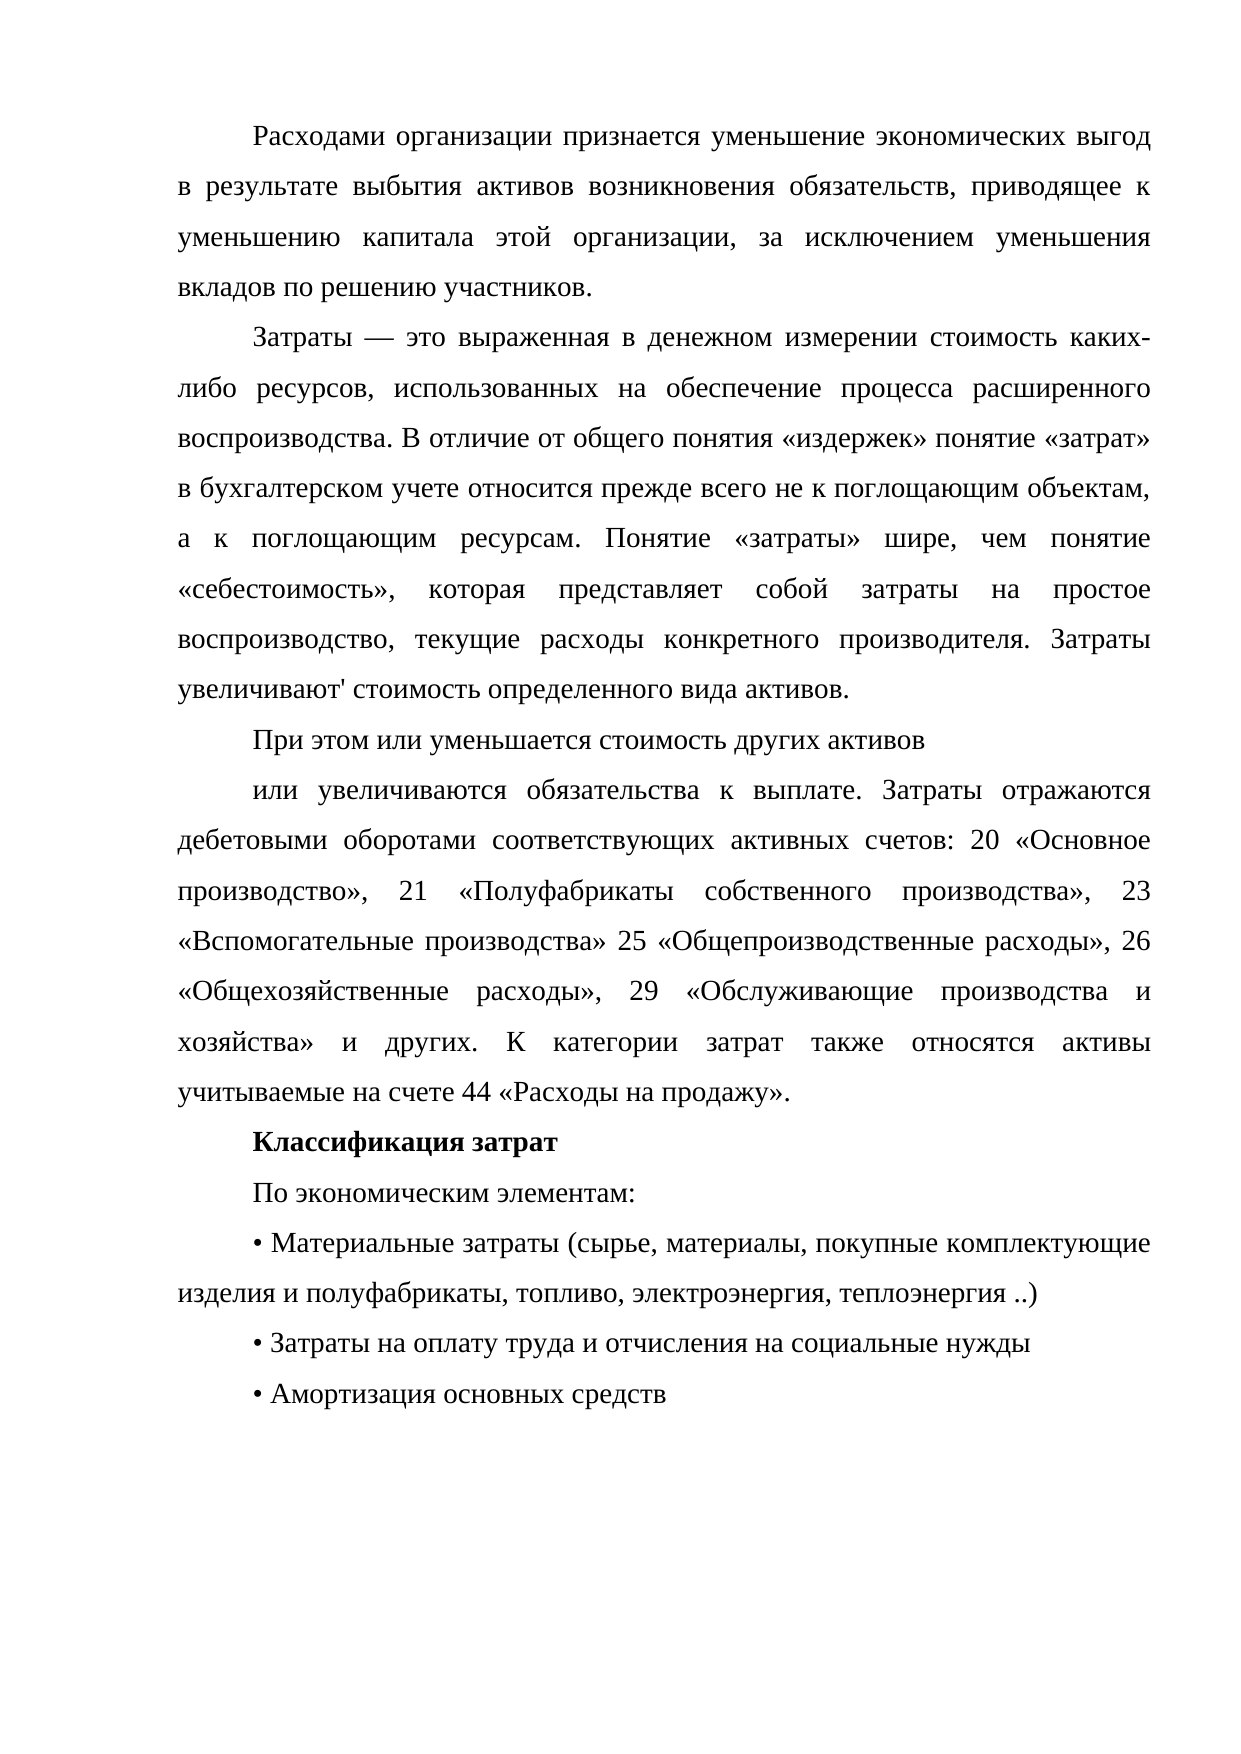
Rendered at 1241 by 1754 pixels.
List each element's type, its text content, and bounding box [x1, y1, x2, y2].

text или увеличиваются обязательства к выплате. Затраты отражаются дебетовыми оборотами соответствующих активных счетов: 20 «Основное производство», 21 «Полуфабрикаты собственного производства», 23 «Вспомогательные производства» 25 «Общепроизводственные расходы», 26 «Общехозяйственные расходы», 29 «Обслуживающие производства и хозяйства» и других. К категории затрат также относятся активы учитываемые на счете 44 «Расходы на продажу». [177, 772, 1152, 1108]
text Классификация затрат [177, 1124, 1152, 1158]
text • Амортизация основных средств [177, 1376, 1152, 1409]
text • Затраты на оплату труда и отчисления на социальные нужды [177, 1326, 1152, 1359]
text • Материальные затраты (сырье, материалы, покупные комплектующие изделия и полуфабрикаты, топливо, электроэнергия, теплоэнергия ..) [177, 1225, 1152, 1309]
text При этом или уменьшается стоимость других активов [177, 722, 1152, 755]
text Расходами организации признается уменьшение экономических выгод в результате выбытия активов возникновения обязательств, приводящее к уменьшению капитала этой организации, за исключением уменьшения вкладов по решению участников. [177, 118, 1152, 303]
text Затраты — это выраженная в денежном измерении стоимость каких-либо ресурсов, использованных на обеспечение процесса расширенного воспроизводства. В отличие от общего понятия «издержек» понятие «затрат» в бухгалтерском учете относится прежде всего не к поглощающим объектам, а к поглощающим ресурсам. Понятие «затраты» шире, чем понятие «себестоимость», которая представляет собой затраты на простое воспроизводство, текущие расходы конкретного производителя. Затраты увеличивают' стоимость определенного вида активов. [177, 319, 1152, 705]
text По экономическим элементам: [177, 1175, 1152, 1208]
